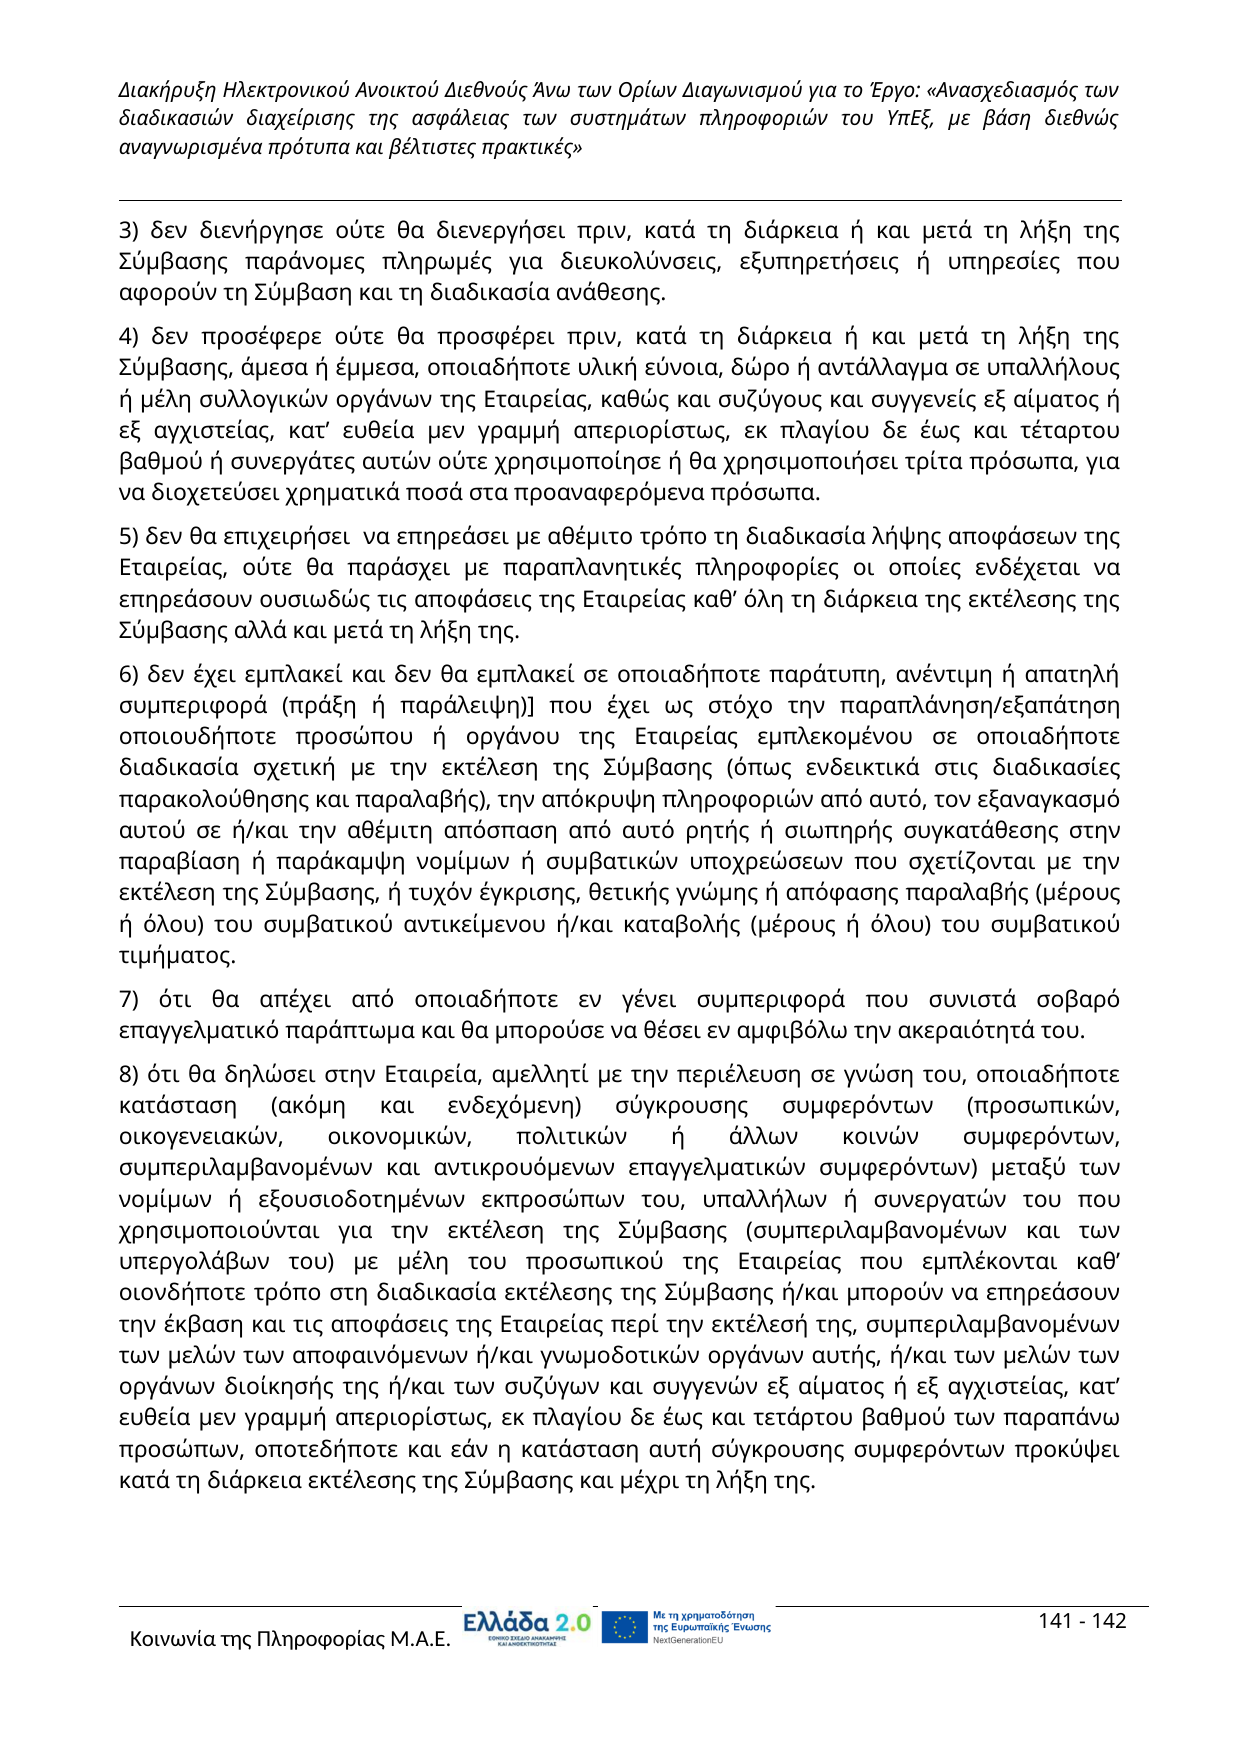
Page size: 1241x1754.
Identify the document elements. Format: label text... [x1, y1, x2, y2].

picture [462, 1606, 776, 1647]
text 8) ότι θα δηλώσει στην Εταιρεία, αμελλητί με την περιέλευση σε γνώση του, οποιαδήποτε κατάσταση (ακόμη και ενδεχόμενη) σύγκρουσης συμφερόντων (προσωπικών, οικογενειακών, οικονομικών, πολιτικών ή άλλων κοινών συμφερόντων, συμπεριλαμβανομένων και αντικρουόμενων επαγγελματικών συμφερόντων) μεταξύ των νομίμων ή εξουσιοδοτημένων εκπροσώπων του, υπαλλήλων ή συνεργατών του που χρησιμοποιούνται για την εκτέλεση της Σύμβασης (συμπεριλαμβανομένων και των υπεργολάβων του) με μέλη του προσωπικού της Εταιρείας που εμπλέκονται καθ’ οιονδήποτε τρόπο στη διαδικασία εκτέλεσης της Σύμβασης ή/και μπορούν να επηρεάσουν την έκβαση και τις αποφάσεις της Εταιρείας περί την εκτέλεσή της, συμπεριλαμβανομένων των μελών των αποφαινόμενων ή/και γνωμοδοτικών οργάνων αυτής, ή/και των μελών των οργάνων διοίκησής της ή/και των συζύγων και συγγενών εξ αίματος ή εξ αγχιστείας, κατ’ ευθεία μεν γραμμή απεριορίστως, εκ πλαγίου δε έως και τετάρτου βαθμού των παραπάνω προσώπων, οποτεδήποτε και εάν η κατάσταση αυτή σύγκρουσης συμφερόντων προκύψει κατά τη διάρκεια εκτέλεσης της Σύμβασης και μέχρι τη λήξη της. [118, 1058, 1122, 1495]
text 6) δεν έχει εμπλακεί και δεν θα εμπλακεί σε οποιαδήποτε παράτυπη, ανέντιμη ή απατηλή συμπεριφορά (πράξη ή παράλειψη)] που έχει ως στόχο την παραπλάνηση/εξαπάτηση οποιουδήποτε προσώπου ή οργάνου της Εταιρείας εμπλεκομένου σε οποιαδήποτε διαδικασία σχετική με την εκτέλεση της Σύμβασης (όπως ενδεικτικά στις διαδικασίες παρακολούθησης και παραλαβής), την απόκρυψη πληροφοριών από αυτό, τον εξαναγκασμό αυτού σε ή/και την αθέμιτη απόσπαση από αυτό ρητής ή σιωπηρής συγκατάθεσης στην παραβίαση ή παράκαμψη νομίμων ή συμβατικών υποχρεώσεων που σχετίζονται με την εκτέλεση της Σύμβασης, ή τυχόν έγκρισης, θετικής γνώμης ή απόφασης παραλαβής (μέρους ή όλου) του συμβατικού αντικείμενου ή/και καταβολής (μέρους ή όλου) του συμβατικού τιμήματος. [118, 658, 1122, 970]
text 7) ότι θα απέχει από οποιαδήποτε εν γένει συμπεριφορά που συνιστά σοβαρό επαγγελματικό παράπτωμα και θα μπορούσε να θέσει εν αμφιβόλω την ακεραιότητά του. [118, 983, 1122, 1045]
text 3) δεν διενήργησε ούτε θα διενεργήσει πριν, κατά τη διάρκεια ή και μετά τη λήξη της Σύμβασης παράνομες πληρωμές για διευκολύνσεις, εξυπηρετήσεις ή υπηρεσίες που αφορούν τη Σύμβαση και τη διαδικασία ανάθεσης. [118, 214, 1122, 308]
text 4) δεν προσέφερε ούτε θα προσφέρει πριν, κατά τη διάρκεια ή και μετά τη λήξη της Σύμβασης, άμεσα ή έμμεσα, οποιαδήποτε υλική εύνοια, δώρο ή αντάλλαγμα σε υπαλλήλους ή μέλη συλλογικών οργάνων της Εταιρείας, καθώς και συζύγους και συγγενείς εξ αίματος ή εξ αγχιστείας, κατ’ ευθεία μεν γραμμή απεριορίστως, εκ πλαγίου δε έως και τέταρτου βαθμού ή συνεργάτες αυτών ούτε χρησιμοποίησε ή θα χρησιμοποιήσει τρίτα πρόσωπα, για να διοχετεύσει χρηματικά ποσά στα προαναφερόμενα πρόσωπα. [118, 320, 1122, 508]
text 5) δεν θα επιχειρήσει να επηρεάσει με αθέμιτο τρόπο τη διαδικασία λήψης αποφάσεων της Εταιρείας, ούτε θα παράσχει με παραπλανητικές πληροφορίες οι οποίες ενδέχεται να επηρεάσουν ουσιωδώς τις αποφάσεις της Εταιρείας καθ’ όλη τη διάρκεια της εκτέλεσης της Σύμβασης αλλά και μετά τη λήξη της. [118, 520, 1122, 645]
